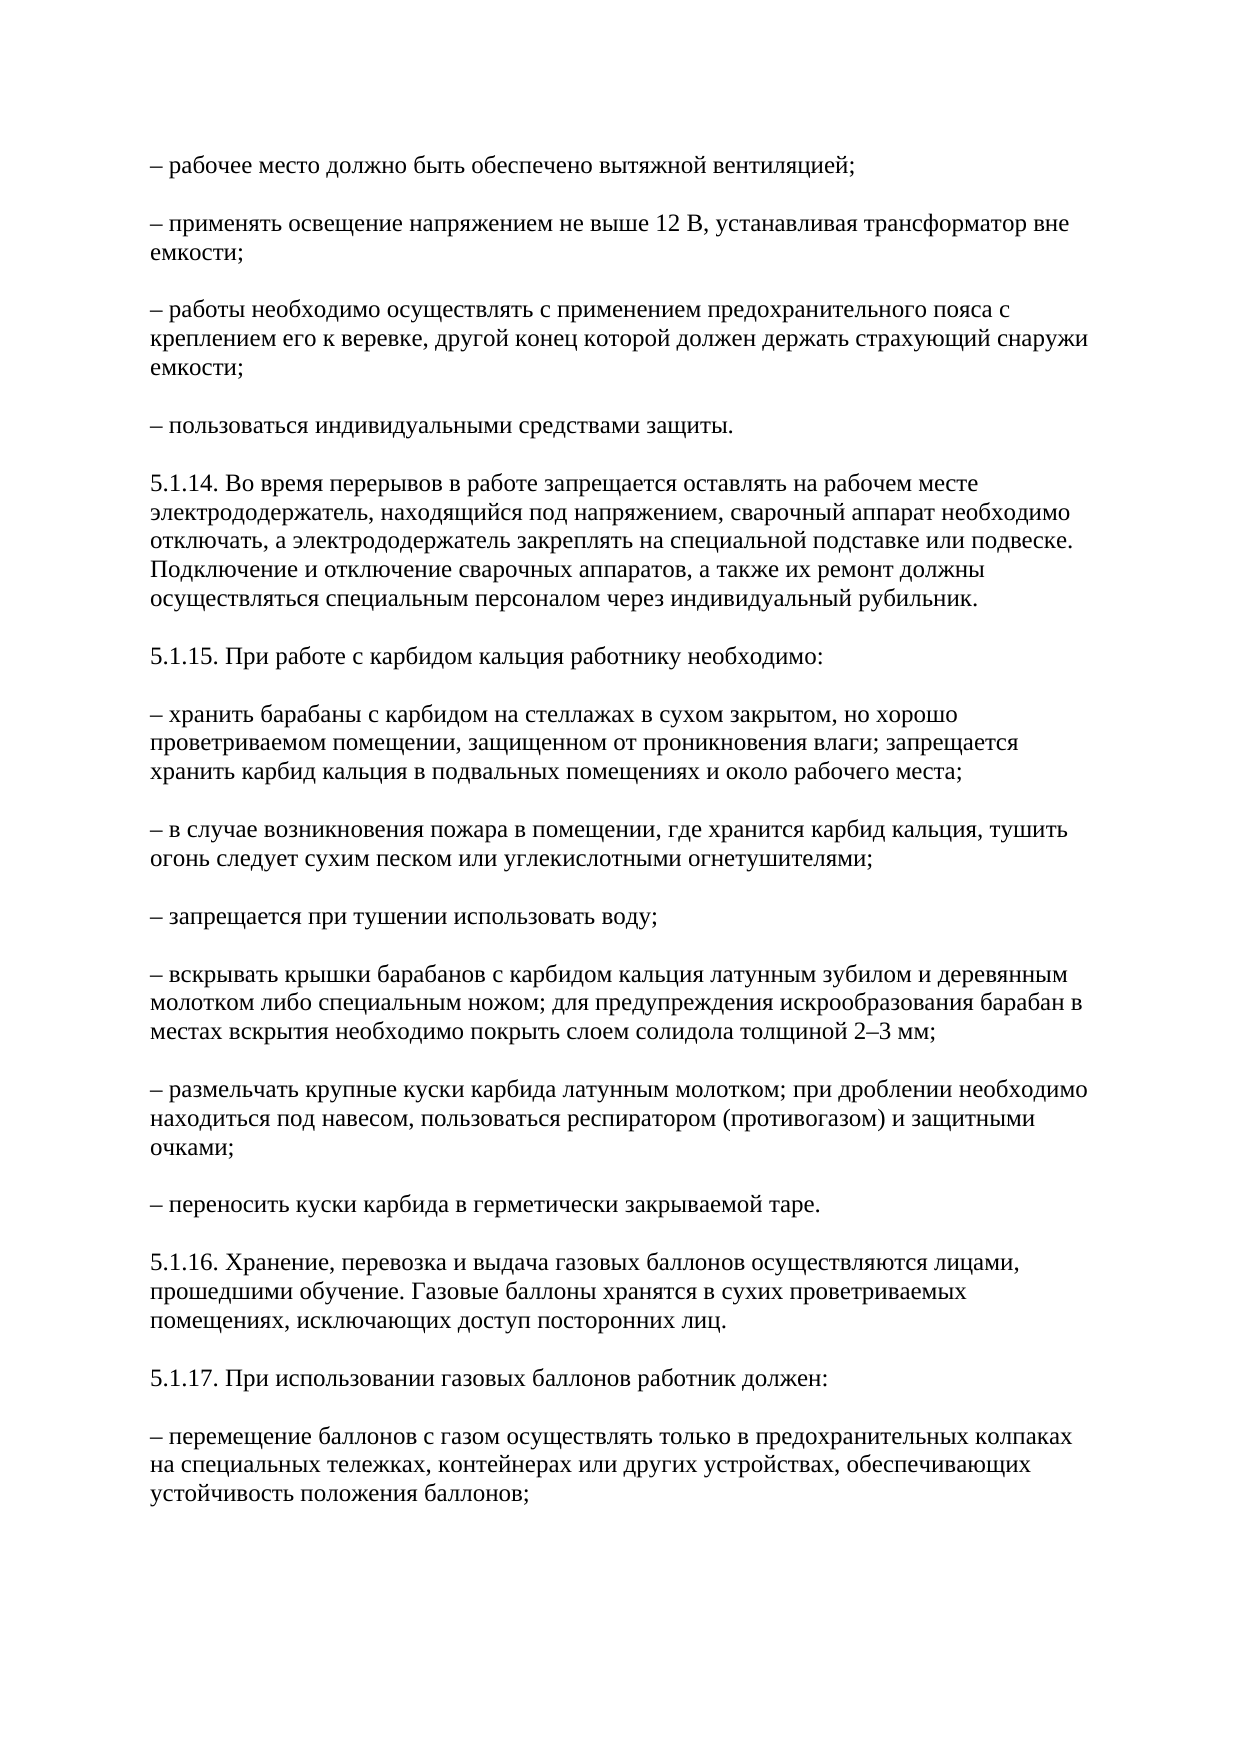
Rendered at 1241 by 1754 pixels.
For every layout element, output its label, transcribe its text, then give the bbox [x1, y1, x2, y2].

text 5.1.17. При использовании газовых баллонов работник должен: [150, 1363, 1090, 1392]
text – рабочее место должно быть обеспечено вытяжной вентиляцией; [150, 150, 1090, 179]
text – переносить куски карбида в герметически закрываемой таре. [150, 1189, 1090, 1218]
text – запрещается при тушении использовать воду; [150, 901, 1090, 929]
text – пользоваться индивидуальными средствами защиты. [150, 410, 1090, 439]
text – применять освещение напряжением не выше 12 В, устанавливая трансформатор вне емкости; [150, 208, 1090, 265]
text 5.1.14. Во время перерывов в работе запрещается оставлять на рабочем месте электрододержатель, находящийся под напряжением, сварочный аппарат необходимо отключать, а электрододержатель закреплять на специальной подставке или подвеске. Подключение и отключение сварочных аппаратов, а также их ремонт должны осуществляться специальным персоналом через индивидуальный рубильник. [150, 468, 1090, 612]
text 5.1.15. При работе с карбидом кальция работнику необходимо: [150, 641, 1090, 669]
text – вскрывать крышки барабанов с карбидом кальция латунным зубилом и деревянным молотком либо специальным ножом; для предупреждения искрообразования барабан в местах вскрытия необходимо покрыть слоем солидола толщиной 2–3 мм; [150, 959, 1090, 1045]
text – перемещение баллонов с газом осуществлять только в предохранительных колпаках на специальных тележках, контейнерах или других устройствах, обеспечивающих устойчивость положения баллонов; [150, 1421, 1090, 1507]
text – размельчать крупные куски карбида латунным молотком; при дроблении необходимо находиться под навесом, пользоваться респиратором (противогазом) и защитными очками; [150, 1074, 1090, 1160]
text – работы необходимо осуществлять с применением предохранительного пояса с креплением его к веревке, другой конец которой должен держать страхующий снаружи емкости; [150, 294, 1090, 381]
text – хранить барабаны с карбидом на стеллажах в сухом закрытом, но хорошо проветриваемом помещении, защищенном от проникновения влаги; запрещается хранить карбид кальция в подвальных помещениях и около рабочего места; [150, 699, 1090, 785]
text – в случае возникновения пожара в помещении, где хранится карбид кальция, тушить огонь следует сухим песком или углекислотными огнетушителями; [150, 814, 1090, 872]
text 5.1.16. Хранение, перевозка и выдача газовых баллонов осуществляются лицами, прошедшими обучение. Газовые баллоны хранятся в сухих проветриваемых помещениях, исключающих доступ посторонних лиц. [150, 1247, 1090, 1334]
